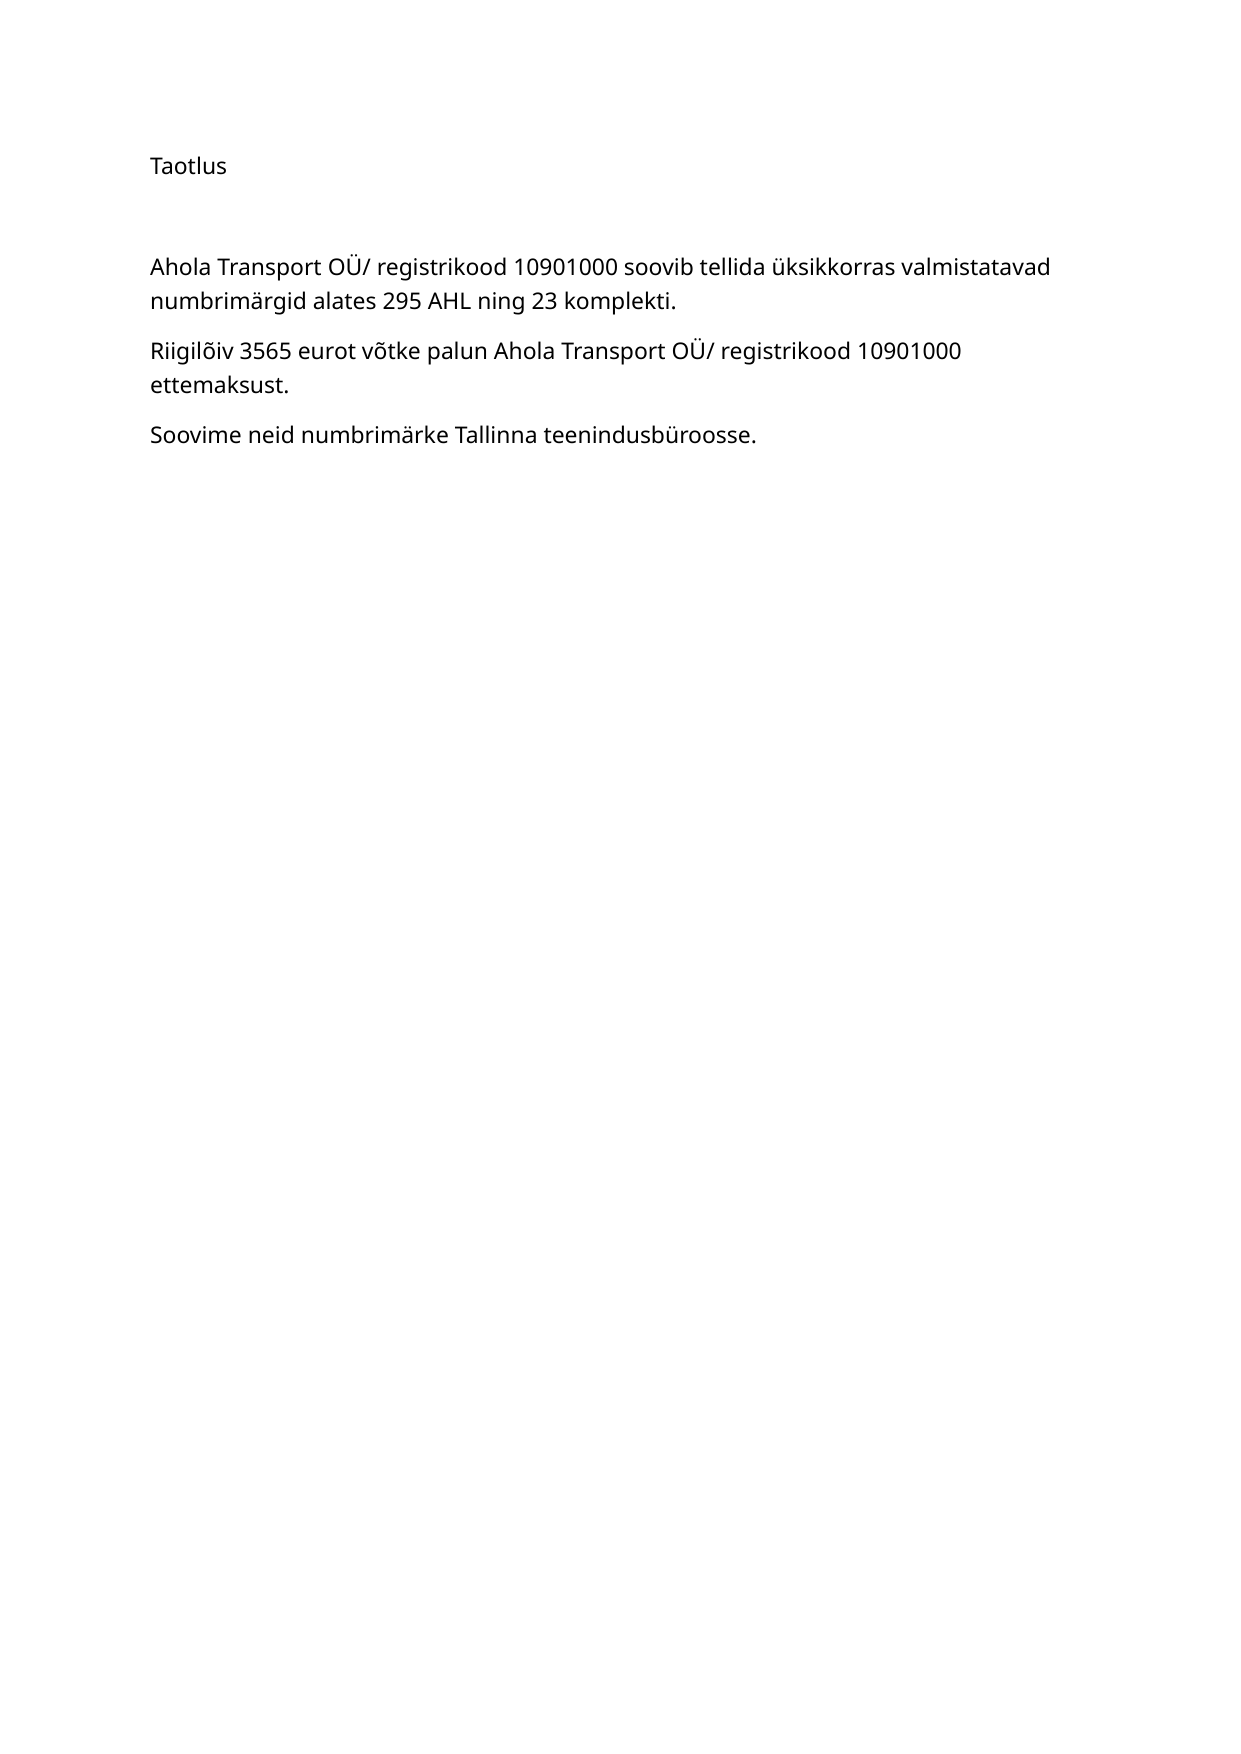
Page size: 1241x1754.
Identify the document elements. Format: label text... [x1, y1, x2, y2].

text Taotlus [150, 150, 1090, 181]
text Riigilõiv 3565 eurot võtke palun Ahola Transport OÜ/ registrikood 10901000 ettemaksust. [150, 335, 1090, 400]
text Ahola Transport OÜ/ registrikood 10901000 soovib tellida üksikkorras valmistatavad numbrimärgid alates 295 AHL ning 23 komplekti. [150, 251, 1090, 316]
text Soovime neid numbrimärke Tallinna teenindusbüroosse. [150, 419, 1090, 450]
